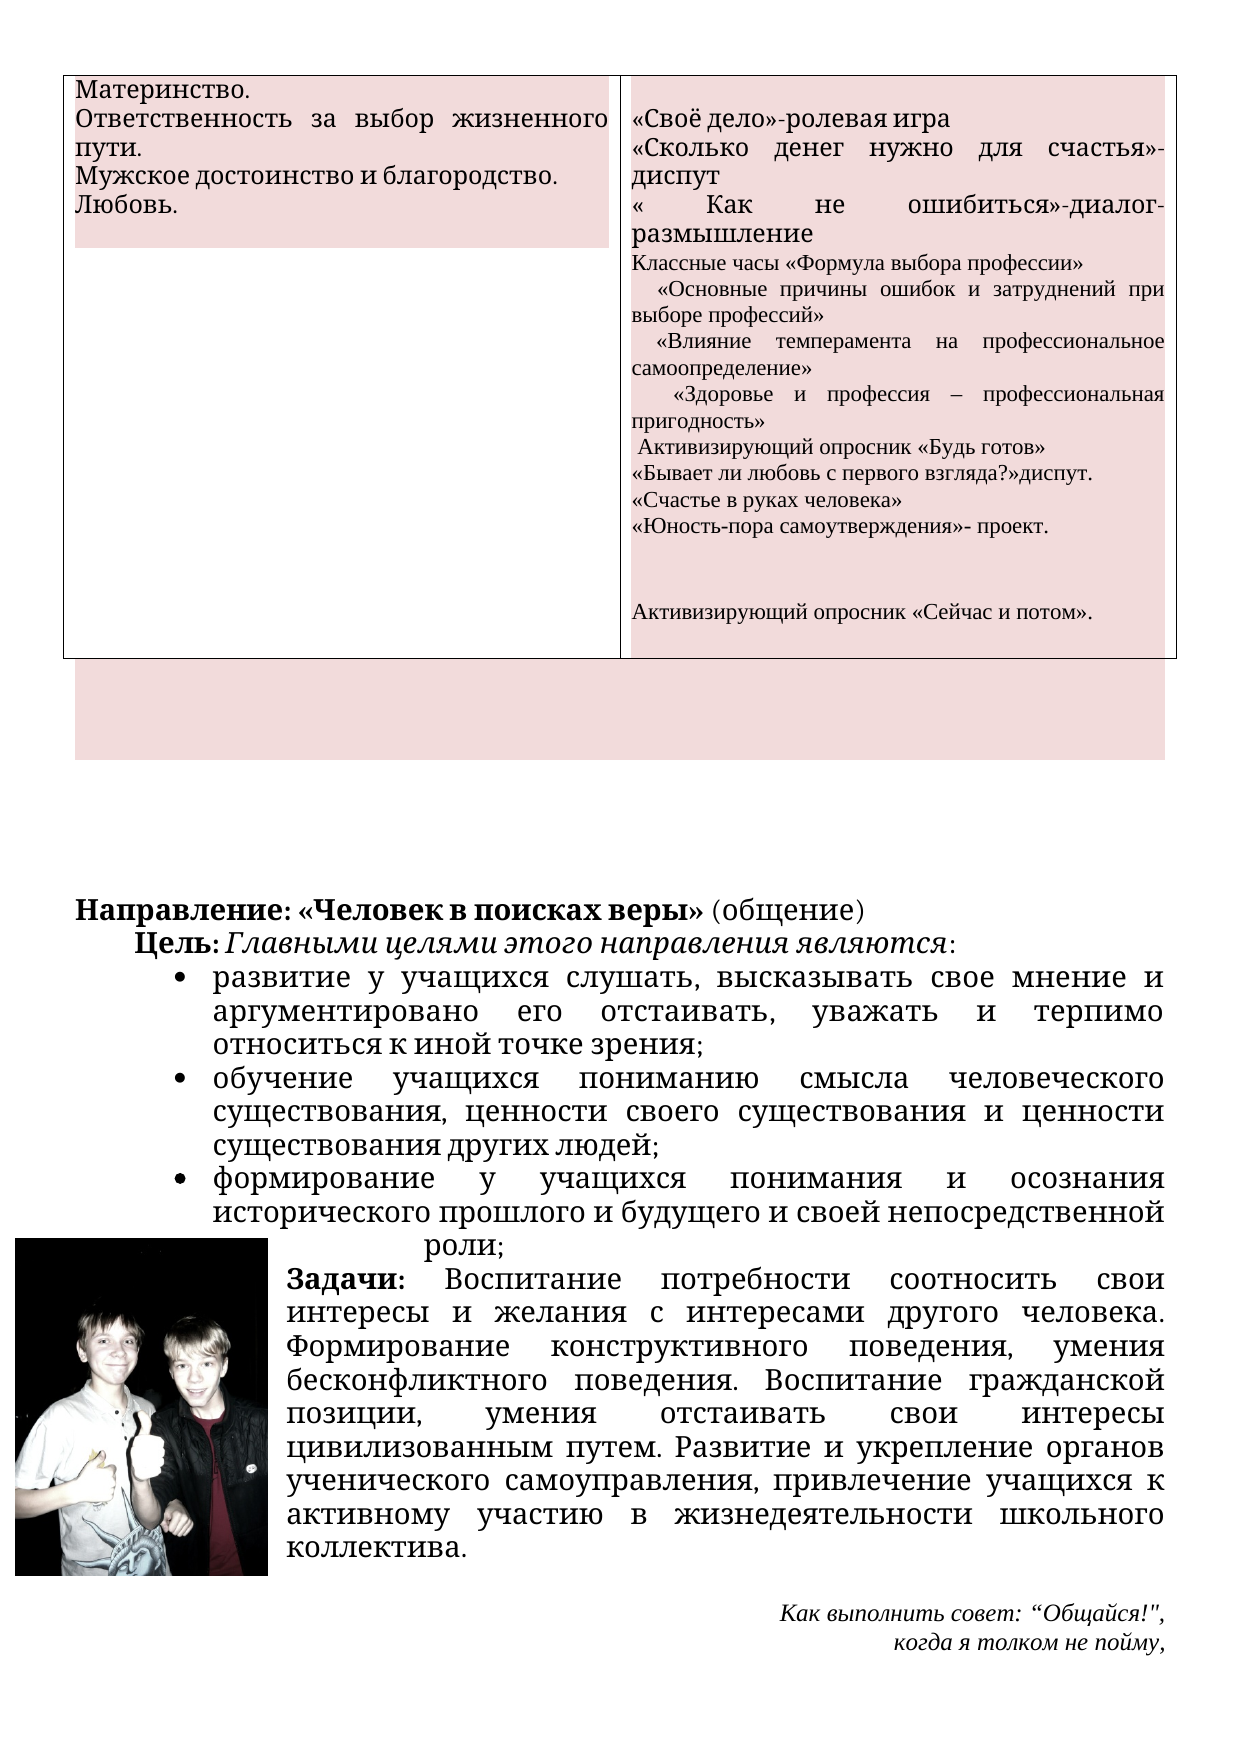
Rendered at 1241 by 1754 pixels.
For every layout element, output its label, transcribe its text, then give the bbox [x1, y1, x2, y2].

list формирование у учащихся понимания и осознания исторического прошлого и будущего и своей непосредственной роли; [175, 1162, 1165, 1263]
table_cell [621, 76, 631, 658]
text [75, 1598, 1165, 1656]
text Цель: Главными целями этого направления являются: [75, 928, 1165, 961]
list развитие у учащихся слушать, высказывать свое мнение и аргументировано его отстаивать, уважать и терпимо относиться к иной точке зрения; [175, 961, 1165, 1062]
text Задачи: Воспитание потребности соотносить свои интересы и желания с интересами другого человека. Формирование конструктивного поведения, умения бесконфликтного поведения. Воспитание гражданской позиции, умения отстаивать свои интересы цивилизованным путем. Развитие и укрепление органов ученического самоуправления, привлечение учащихся к активному участию в жизнедеятельности школьного коллектива. [75, 1263, 1165, 1565]
text Направление: «Человек в поисках веры» (общение) [75, 894, 1165, 928]
list обучение учащихся пониманию смысла человеческого существования, ценности своего существования и ценности существования других людей; [175, 1062, 1165, 1162]
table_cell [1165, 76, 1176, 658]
picture [15, 1238, 268, 1576]
